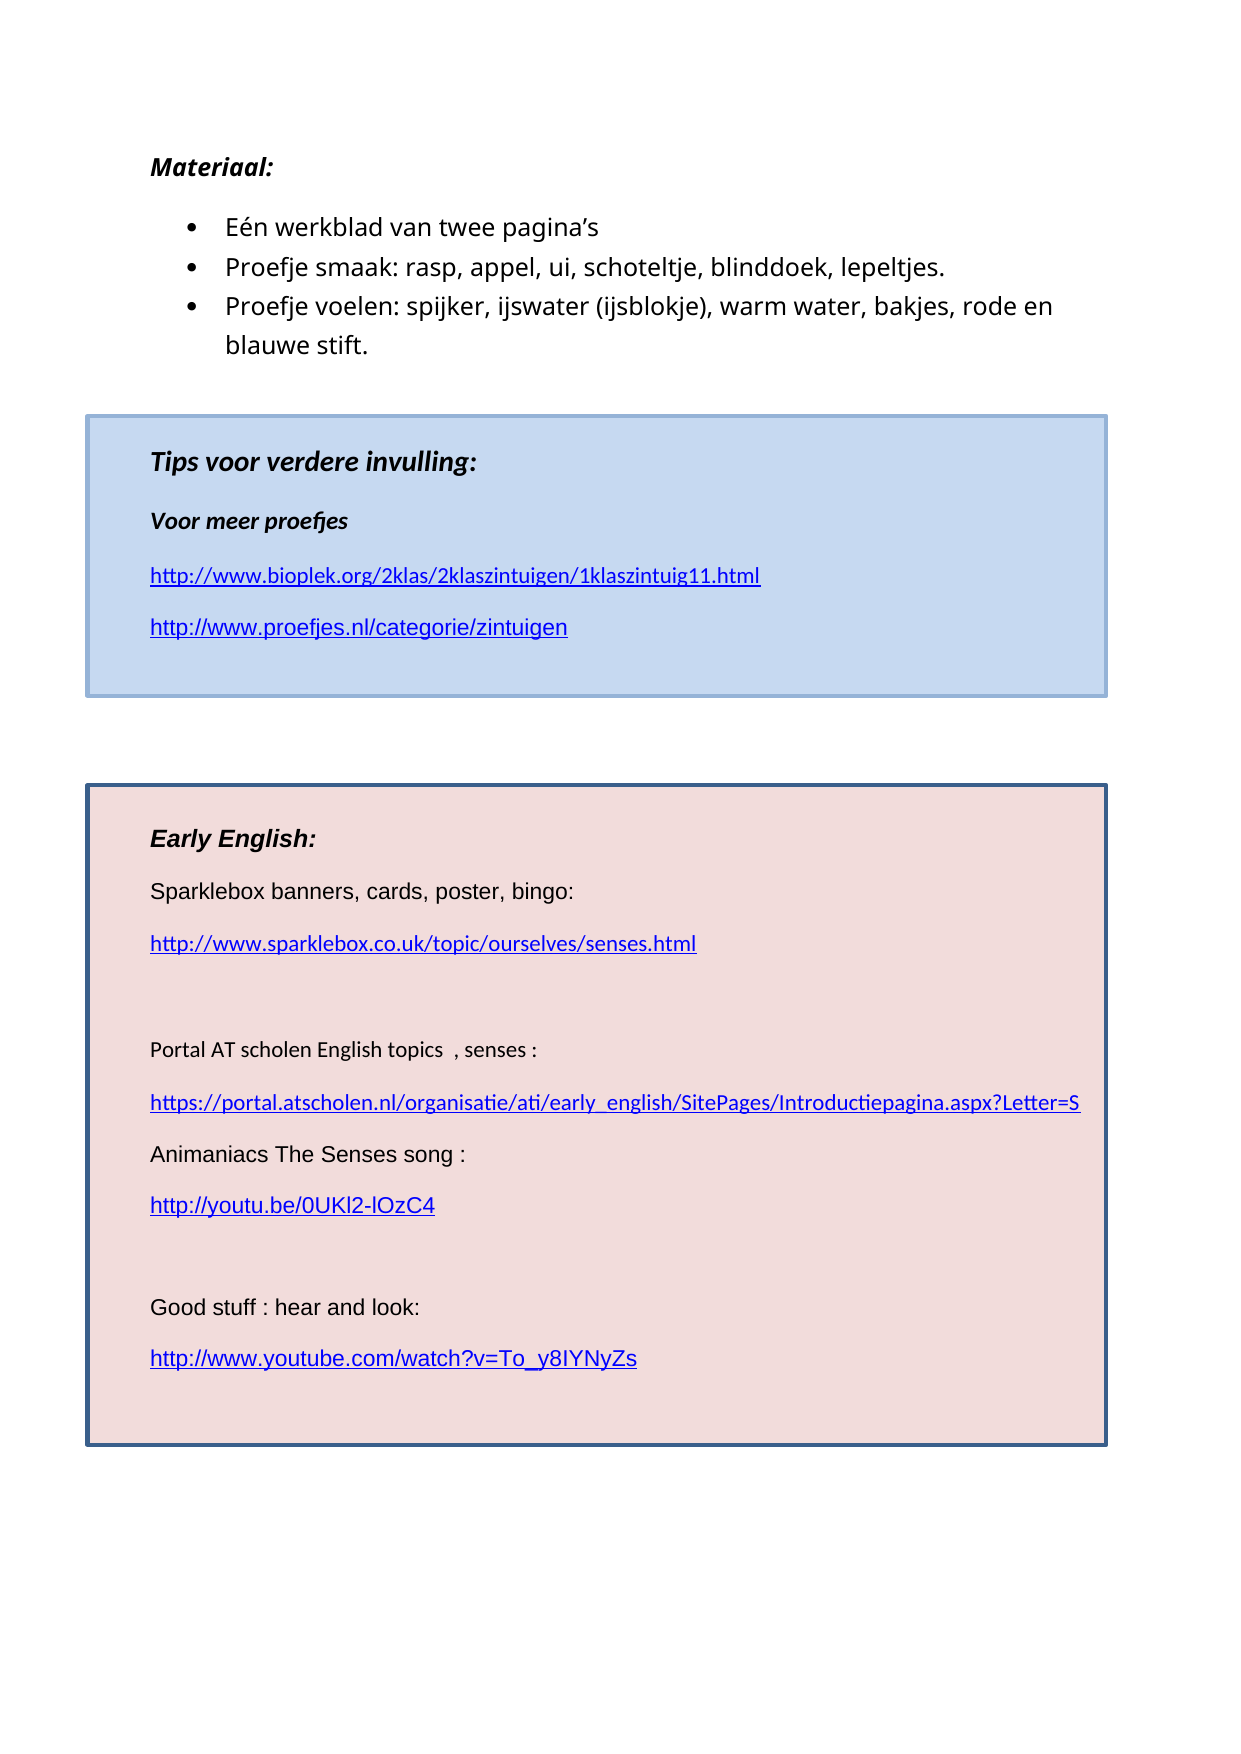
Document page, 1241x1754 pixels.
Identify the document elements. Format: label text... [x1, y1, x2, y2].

text Portal AT scholen English topics , senses : [150, 1035, 1090, 1063]
text http://youtu.be/0UKl2-lOzC4 [150, 1192, 1090, 1218]
text http://www.youtube.com/watch?v=To_y8IYNyZs [150, 1345, 1090, 1371]
text Voor meer proefjes [150, 505, 1090, 536]
list Proefje smaak: rasp, appel, ui, schoteltje, blinddoek, lepeltjes. [187, 249, 1090, 283]
text Sparklebox banners, cards, poster, bingo: [150, 878, 1090, 904]
text http://www.proefjes.nl/categorie/zintuigen [150, 614, 1090, 640]
text Early English: [150, 824, 1090, 852]
text https://portal.atscholen.nl/organisatie/ati/early_english/SitePages/Introductiepagina.aspx?Letter=S [150, 1088, 1090, 1116]
text Animaniacs The Senses song : [150, 1141, 1090, 1167]
text Good stuff : hear and look: [150, 1294, 1090, 1320]
text Materiaal: [150, 150, 1090, 184]
list Eén werkblad van twee pagina’s [187, 210, 1090, 244]
list Proefje voelen: spijker, ijswater (ijsblokje), warm water, bakjes, rode en blauwe stift. [187, 288, 1090, 362]
text http://www.sparklebox.co.uk/topic/ourselves/senses.html [150, 929, 1090, 957]
text Tips voor verdere invulling: [150, 443, 1090, 479]
text http://www.bioplek.org/2klas/2klaszintuigen/1klaszintuig11.html [150, 561, 1090, 589]
